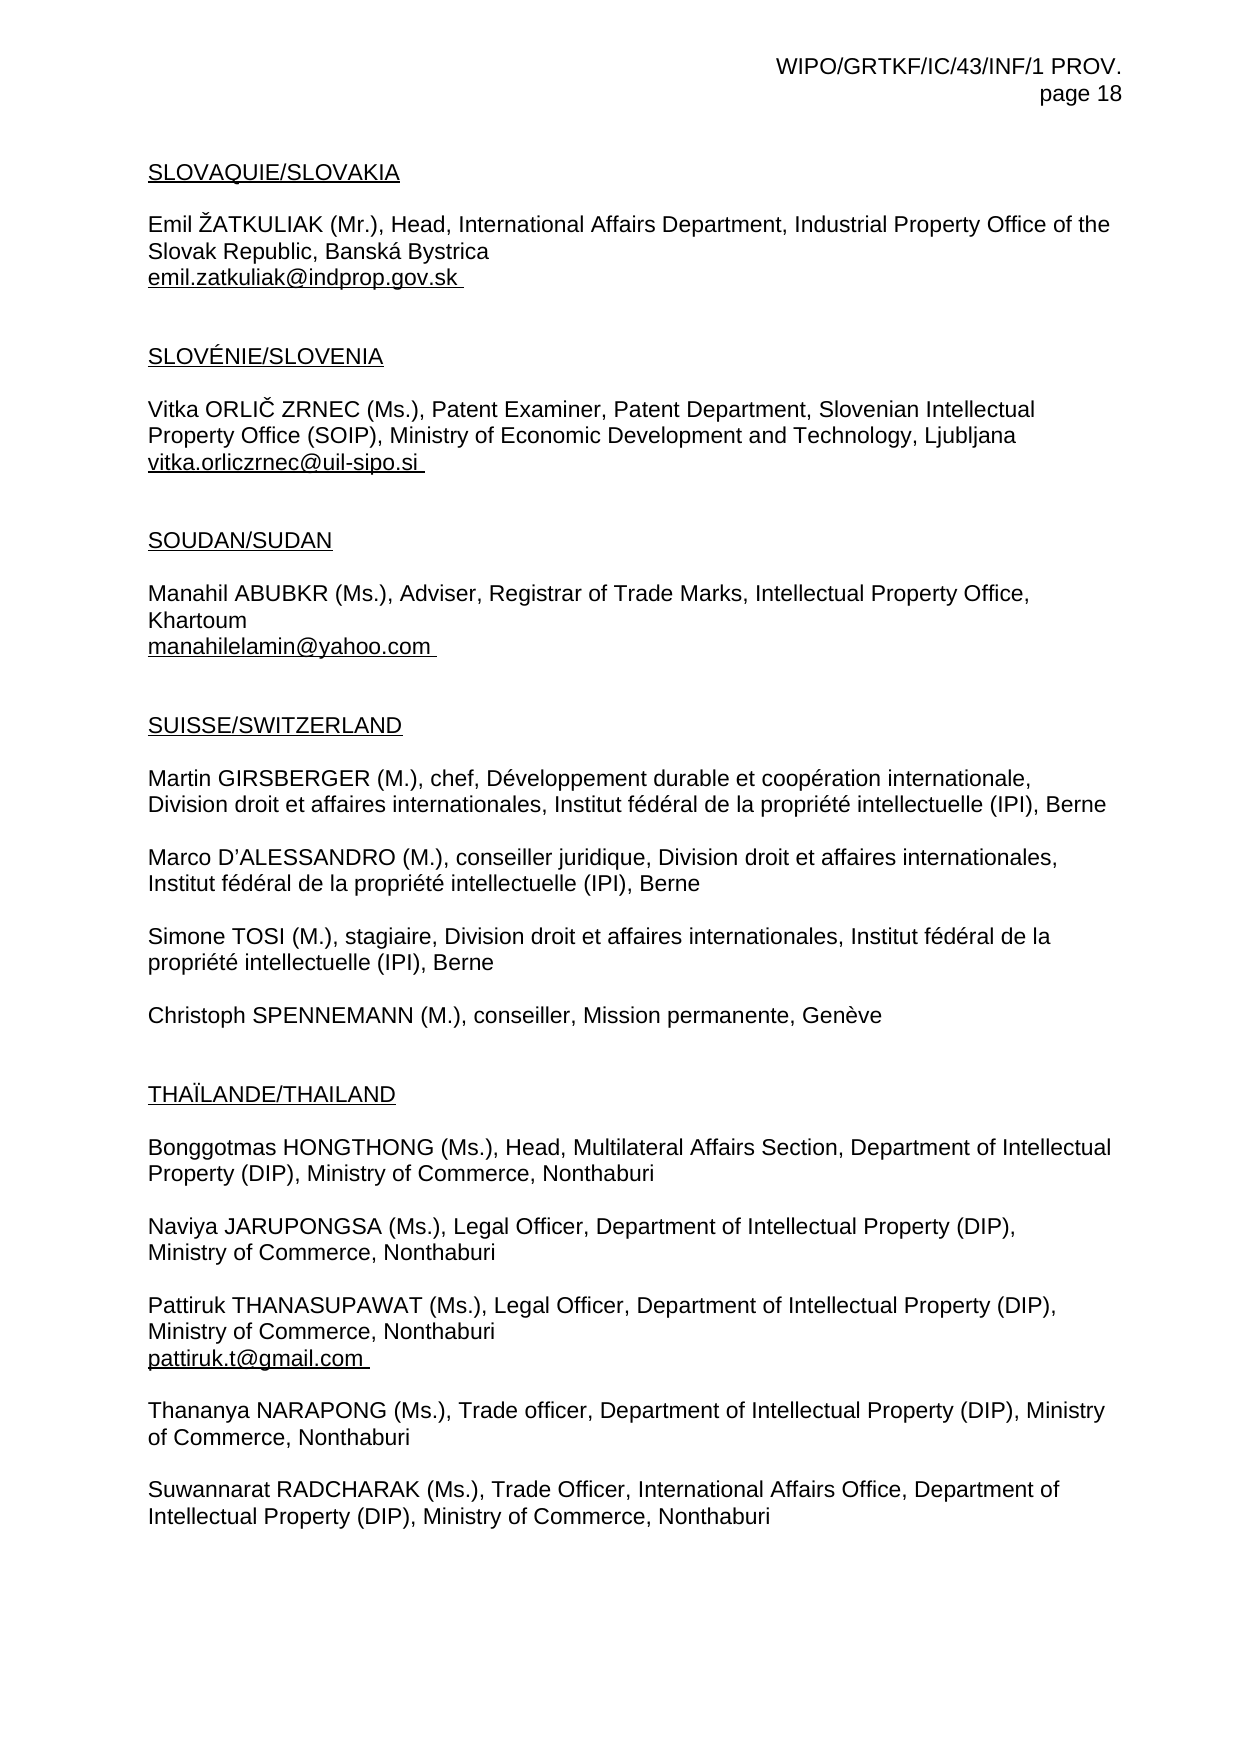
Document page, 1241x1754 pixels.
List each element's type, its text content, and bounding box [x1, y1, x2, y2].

text THAÏLANDE/THAILAND [148, 1081, 1122, 1107]
text Vitka ORLIČ ZRNEC (Ms.), Patent Examiner, Patent Department, Slovenian Intellectual Property Office (SOIP), Ministry of Economic Development and Technology, Ljubljana [148, 396, 1122, 448]
text SLOVAQUIE/SLOVAKIA [148, 158, 1122, 185]
text Marco D’ALESSANDRO (M.), conseiller juridique, Division droit et affaires internationales, Institut fédéral de la propriété intellectuelle (IPI), Berne [148, 844, 1122, 896]
text Naviya JARUPONGSA (Ms.), Legal Officer, Department of Intellectual Property (DIP), Ministry of Commerce, Nonthaburi [148, 1213, 1122, 1265]
text Martin GIRSBERGER (M.), chef, Développement durable et coopération internationale, Division droit et affaires internationales, Institut fédéral de la propriété intellectuelle (IPI), Berne [148, 765, 1122, 817]
text Bonggotmas HONGTHONG (Ms.), Head, Multilateral Affairs Section, Department of Intellectual Property (DIP), Ministry of Commerce, Nonthaburi [148, 1134, 1122, 1186]
text SLOVÉNIE/SLOVENIA [148, 343, 1122, 369]
text Christoph SPENNEMANN (M.), conseiller, Mission permanente, Genève [148, 1002, 1122, 1028]
text manahilelamin@yahoo.com [148, 633, 1122, 659]
text vitka.orliczrnec@uil-sipo.si [148, 448, 1122, 475]
text Suwannarat RADCHARAK (Ms.), Trade Officer, International Affairs Office, Department of Intellectual Property (DIP), Ministry of Commerce, Nonthaburi [148, 1476, 1122, 1529]
text Thananya NARAPONG (Ms.), Trade officer, Department of Intellectual Property (DIP), Ministry of Commerce, Nonthaburi [148, 1397, 1122, 1450]
text SUISSE/SWITZERLAND [148, 712, 1122, 738]
text Manahil ABUBKR (Ms.), Adviser, Registrar of Trade Marks, Intellectual Property Office, Khartoum [148, 580, 1122, 633]
text Simone TOSI (M.), stagiaire, Division droit et affaires internationales, Institut fédéral de la propriété intellectuelle (IPI), Berne [148, 923, 1122, 976]
text Pattiruk THANASUPAWAT (Ms.), Legal Officer, Department of Intellectual Property (DIP), Ministry of Commerce, Nonthaburi [148, 1292, 1122, 1344]
text Emil ŽATKULIAK (Mr.), Head, International Affairs Department, Industrial Property Office of the Slovak Republic, Banská Bystrica [148, 211, 1122, 264]
text emil.zatkuliak@indprop.gov.sk [148, 264, 1122, 290]
text pattiruk.t@gmail.com [148, 1344, 1122, 1371]
text SOUDAN/SUDAN [148, 527, 1122, 554]
